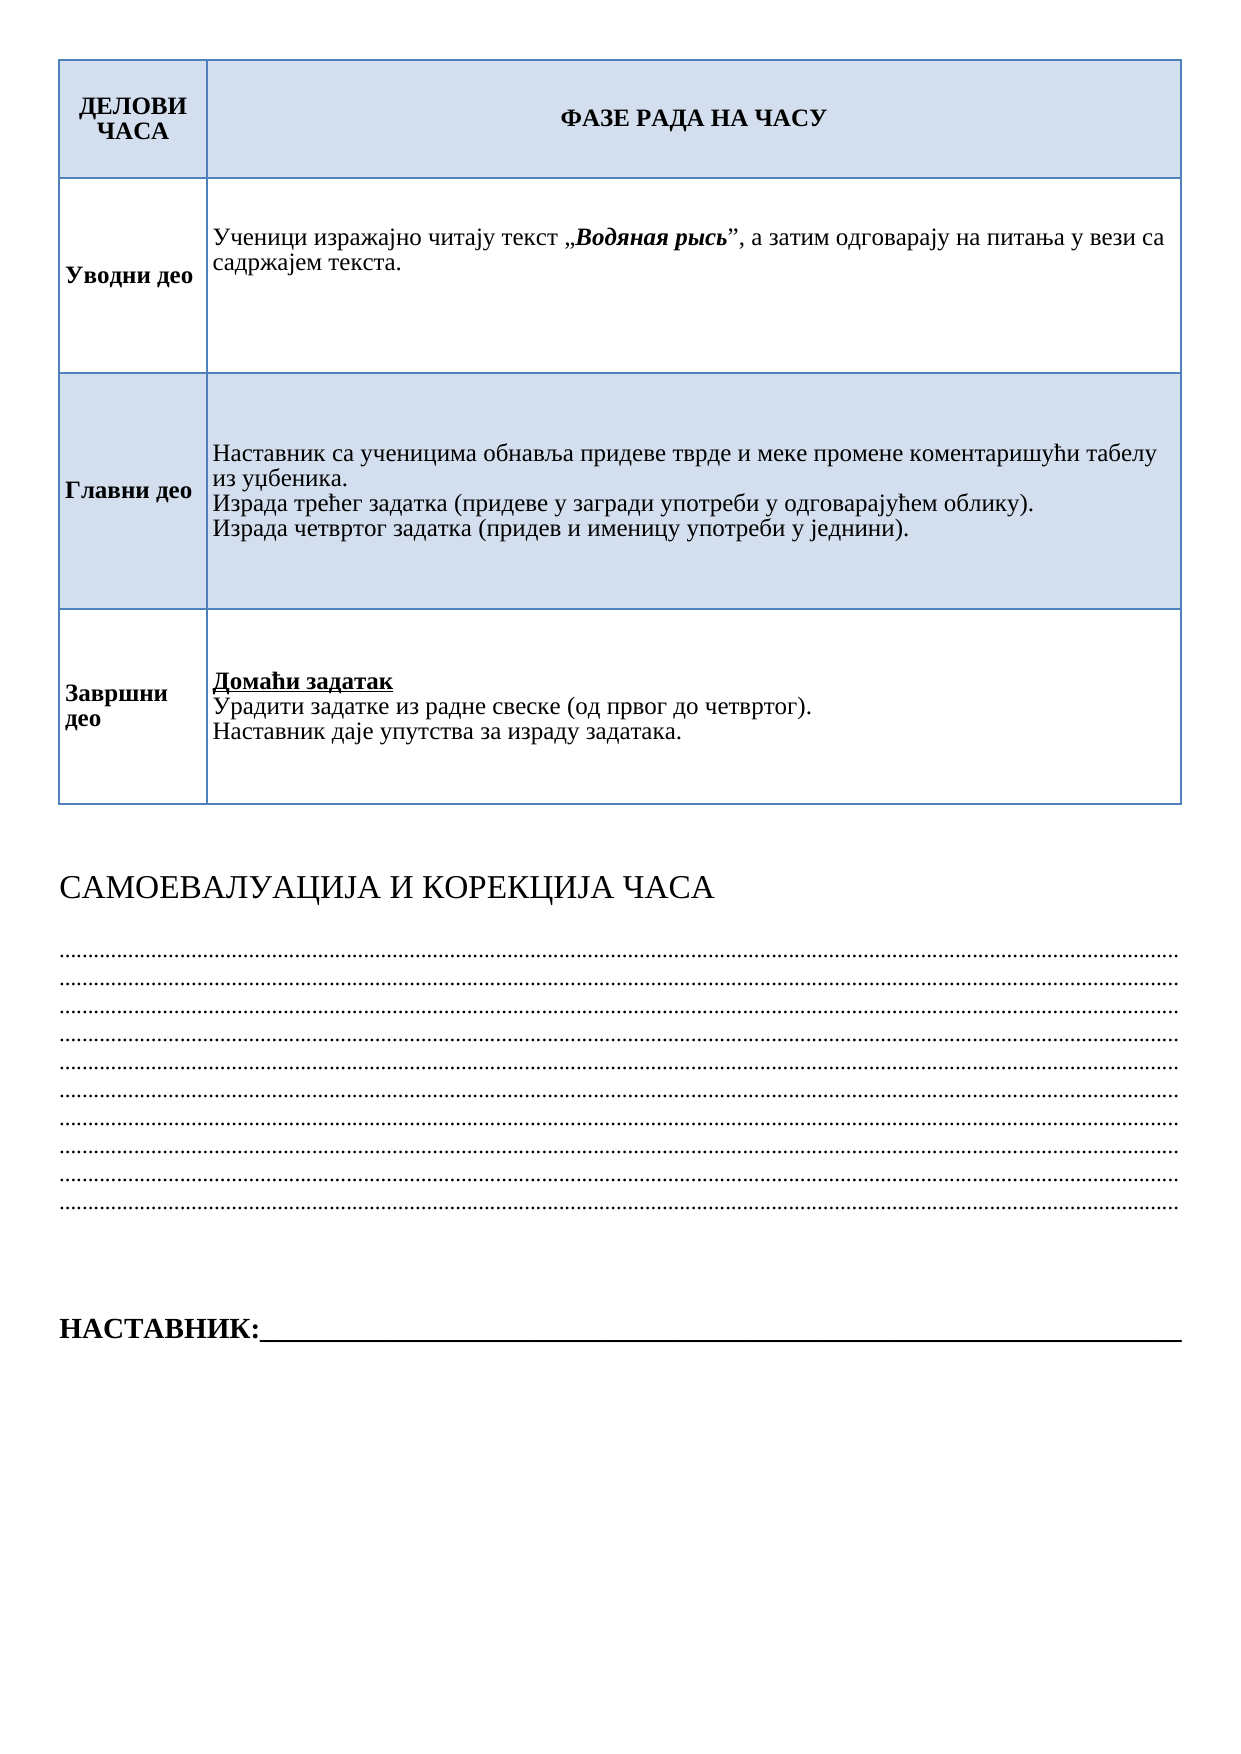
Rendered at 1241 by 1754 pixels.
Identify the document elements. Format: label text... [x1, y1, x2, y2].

table_cell Главни део [60, 374, 206, 608]
table_cell Наставник са ученицима обнавља придеве тврде и меке промене коментаришући табелу из уџбеника. Израда трећег задатка (придеве у загради употреби у одговарајућем облику). Израда четвртог задатка (придев и именицу употреби у једнини). [208, 374, 1180, 608]
table_cell Уводни део [60, 179, 206, 372]
table_cell Завршни део [60, 610, 206, 803]
table_cell Ученици изражајно читају текст „Водяная рысь”, а затим одговарају на питања у вези са садржајем текста. [208, 179, 1180, 372]
table_header ФАЗЕ РАДА НА ЧАСУ [208, 61, 1180, 177]
table_header ДЕЛОВИ ЧАСА [60, 61, 206, 177]
text НАСТАВНИК: [59, 1306, 1181, 1347]
table_cell Домаћи задатак Урадити задатке из радне свеске (од првог до четвртог). Наставник даје упутства за израду задатака. [208, 610, 1180, 803]
text САМОЕВАЛУАЦИЈА И КОРЕКЦИЈА ЧАСА [59, 868, 1181, 906]
